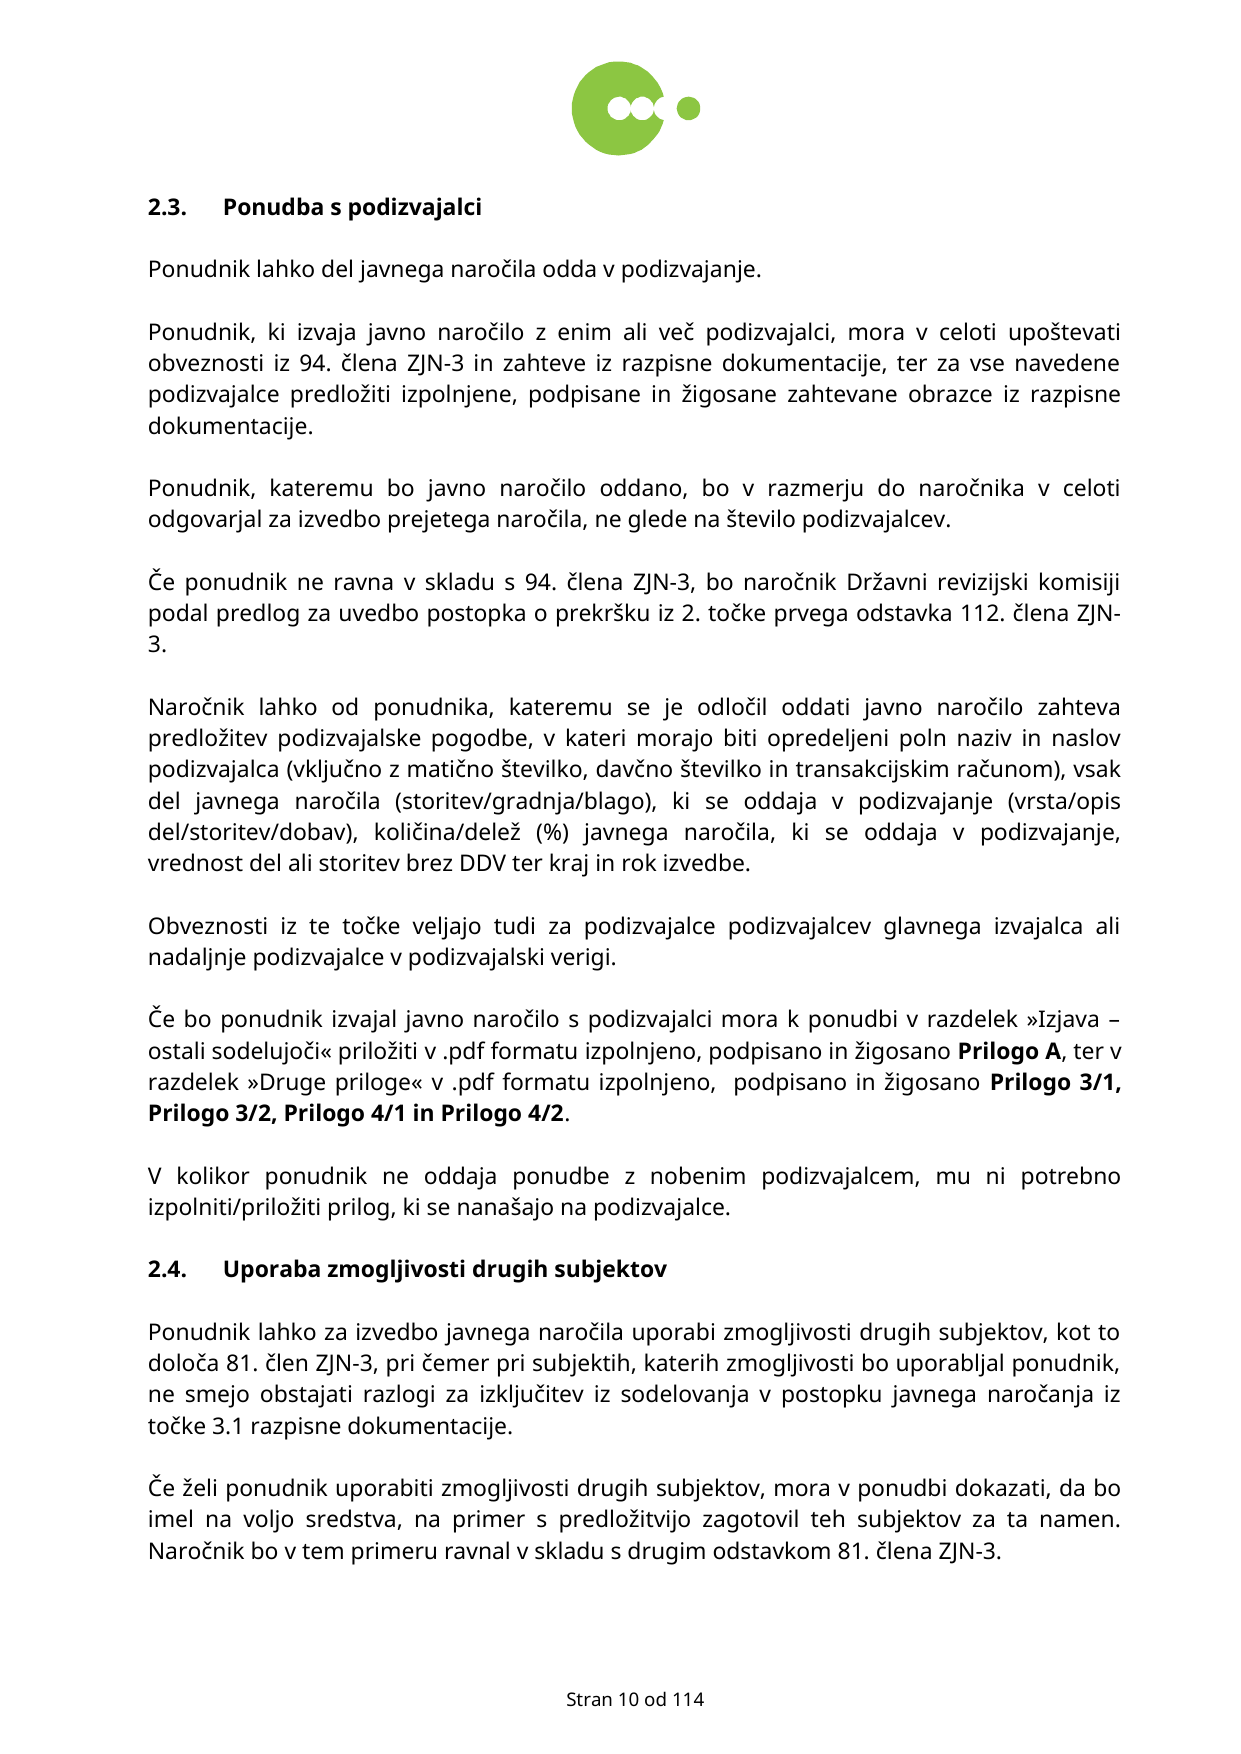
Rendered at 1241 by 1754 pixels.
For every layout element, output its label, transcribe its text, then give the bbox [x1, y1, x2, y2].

text Ponudnik lahko za izvedbo javnega naročila uporabi zmogljivosti drugih subjektov, kot to določa 81. člen ZJN-3, pri čemer pri subjektih, katerih zmogljivosti bo uporabljal ponudnik, ne smejo obstajati razlogi za izključitev iz sodelovanja v postopku javnega naročanja iz točke 3.1 razpisne dokumentacije. [148, 1316, 1122, 1441]
list Uporaba zmogljivosti drugih subjektov [148, 1253, 1122, 1285]
text Obveznosti iz te točke veljajo tudi za podizvajalce podizvajalcev glavnega izvajalca ali nadaljnje podizvajalce v podizvajalski verigi. [148, 910, 1122, 972]
text Ponudnik lahko del javnega naročila odda v podizvajanje. [148, 253, 1122, 285]
text Če ponudnik ne ravna v skladu s 94. člena ZJN-3, bo naročnik Državni revizijski komisiji podal predlog za uvedbo postopka o prekršku iz 2. točke prvega odstavka 112. člena ZJN-3. [148, 566, 1122, 660]
list Ponudba s podizvajalci [148, 191, 1122, 222]
text Če želi ponudnik uporabiti zmogljivosti drugih subjektov, mora v ponudbi dokazati, da bo imel na voljo sredstva, na primer s predložitvijo zagotovil teh subjektov za ta namen. Naročnik bo v tem primeru ravnal v skladu s drugim odstavkom 81. člena ZJN-3. [148, 1472, 1122, 1566]
text Naročnik lahko od ponudnika, kateremu se je odločil oddati javno naročilo zahteva predložitev podizvajalske pogodbe, v kateri morajo biti opredeljeni poln naziv in naslov podizvajalca (vključno z matično številko, davčno številko in transakcijskim računom), vsak del javnega naročila (storitev/gradnja/blago), ki se oddaja v podizvajanje (vrsta/opis del/storitev/dobav), količina/delež (%) javnega naročila, ki se oddaja v podizvajanje, vrednost del ali storitev brez DDV ter kraj in rok izvedbe. [148, 691, 1122, 878]
text Ponudnik, ki izvaja javno naročilo z enim ali več podizvajalci, mora v celoti upoštevati obveznosti iz 94. člena ZJN-3 in zahteve iz razpisne dokumentacije, ter za vse navedene podizvajalce predložiti izpolnjene, podpisane in žigosane zahtevane obrazce iz razpisne dokumentacije. [148, 316, 1122, 441]
text Ponudnik, kateremu bo javno naročilo oddano, bo v razmerju do naročnika v celoti odgovarjal za izvedbo prejetega naročila, ne glede na število podizvajalcev. [148, 472, 1122, 535]
text Če bo ponudnik izvajal javno naročilo s podizvajalci mora k ponudbi v razdelek »Izjava – ostali sodelujoči« priložiti v .pdf formatu izpolnjeno, podpisano in žigosano Prilogo A, ter v razdelek »Druge priloge« v .pdf formatu izpolnjeno, podpisano in žigosano Prilogo 3/1, Prilogo 3/2, Prilogo 4/1 in Prilogo 4/2. [148, 1003, 1122, 1128]
text V kolikor ponudnik ne oddaja ponudbe z nobenim podizvajalcem, mu ni potrebno izpolniti/priložiti prilog, ki se nanašajo na podizvajalce. [148, 1160, 1122, 1222]
